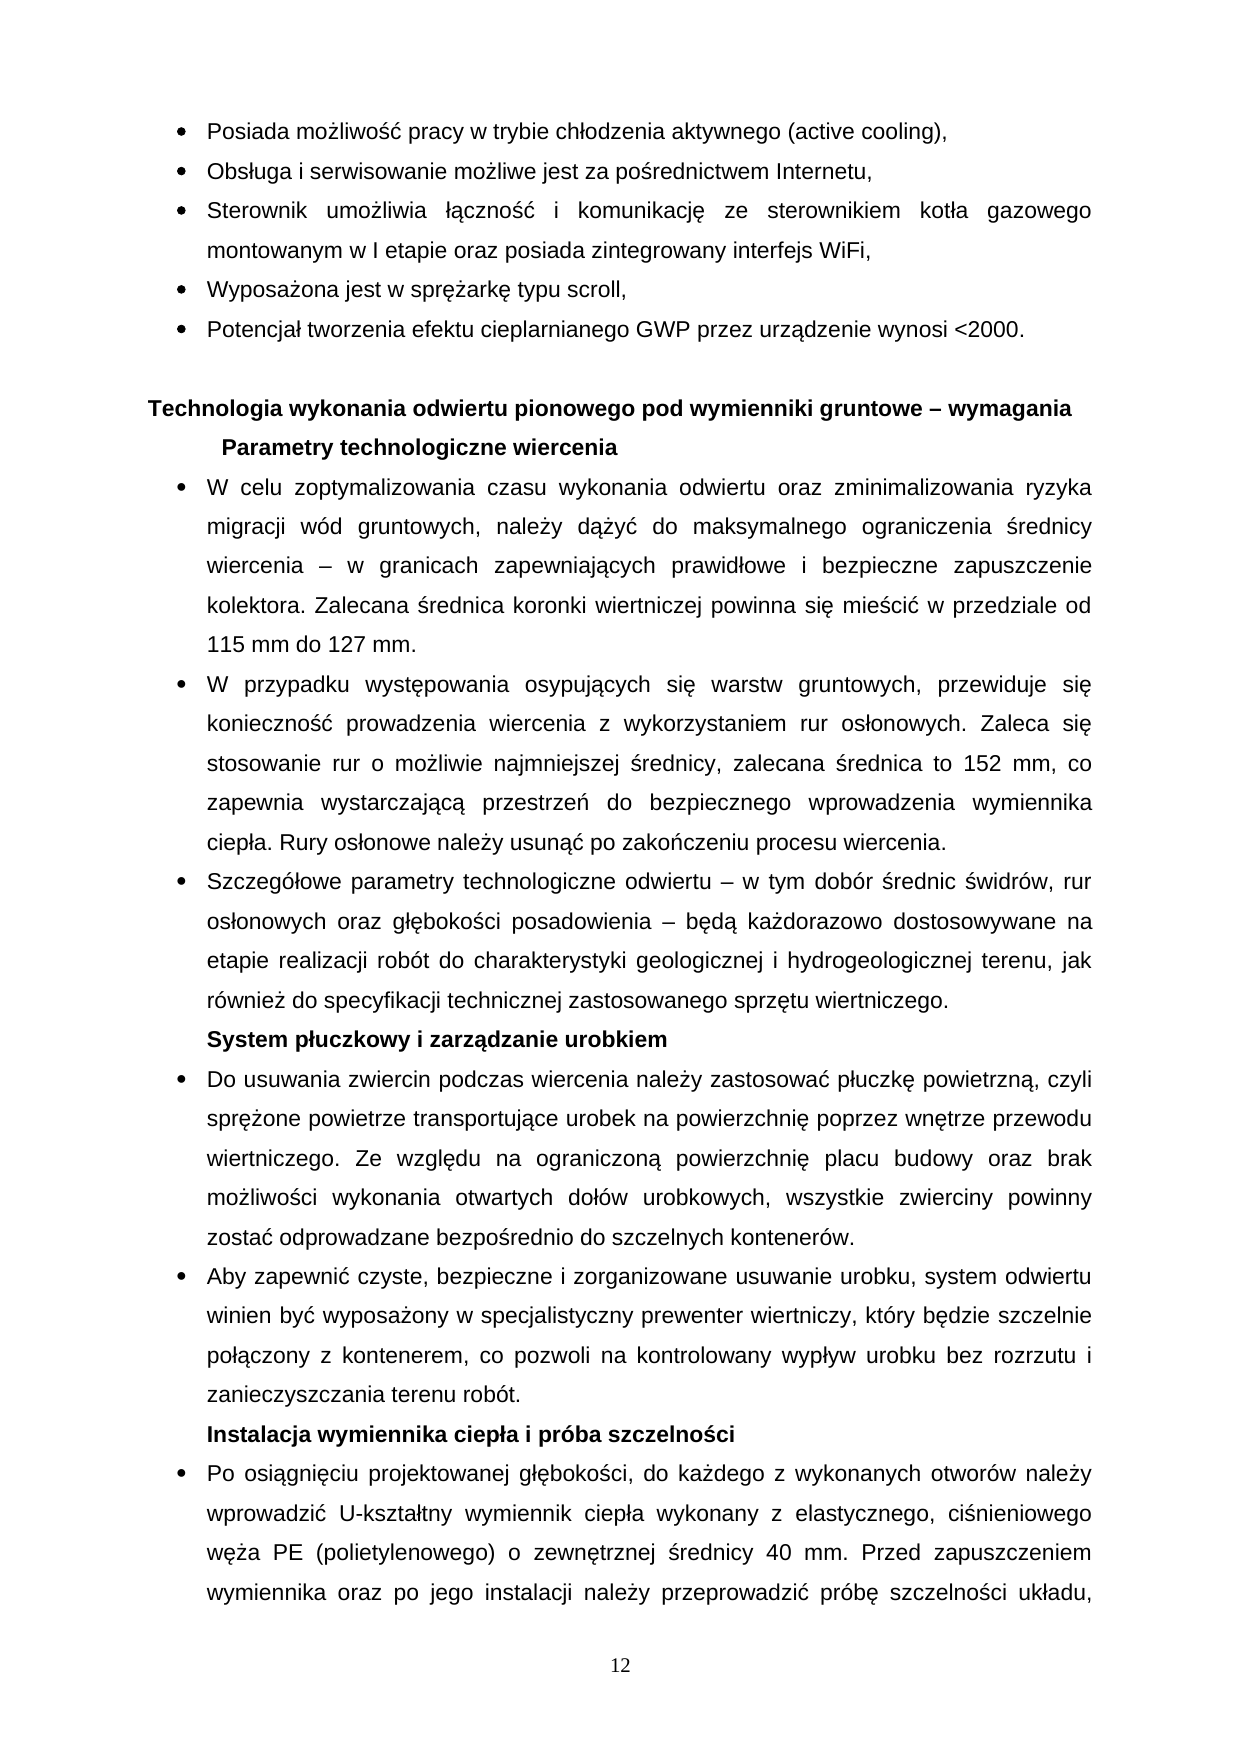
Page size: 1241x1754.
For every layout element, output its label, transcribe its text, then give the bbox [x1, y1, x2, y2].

list W celu zoptymalizowania czasu wykonania odwiertu oraz zminimalizowania ryzyka migracji wód gruntowych, należy dążyć do maksymalnego ograniczenia średnicy wiercenia – w granicach zapewniających prawidłowe i bezpieczne zapuszczenie kolektora. Zalecana średnica koronki wiertniczej powinna się mieścić w przedziale od 115 mm do 127 mm. [177, 473, 1093, 658]
list Technologia wykonania odwiertu pionowego pod wymienniki gruntowe – wymagania [148, 394, 1093, 421]
list Potencjał tworzenia efektu cieplarnianego GWP przez urządzenie wynosi <2000. [177, 316, 1093, 342]
list Instalacja wymiennika ciepła i próba szczelności [207, 1421, 1093, 1447]
list Do usuwania zwiercin podczas wiercenia należy zastosować płuczkę powietrzną, czyli sprężone powietrze transportujące urobek na powierzchnię poprzez wnętrze przewodu wiertniczego. Ze względu na ograniczoną powierzchnię placu budowy oraz brak możliwości wykonania otwartych dołów urobkowych, wszystkie zwierciny powinny zostać odprowadzane bezpośrednio do szczelnych kontenerów. [177, 1066, 1093, 1250]
list Aby zapewnić czyste, bezpieczne i zorganizowane usuwanie urobku, system odwiertu winien być wyposażony w specjalistyczny prewenter wiertniczy, który będzie szczelnie połączony z kontenerem, co pozwoli na kontrolowany wypływ urobku bez rozrzutu i zanieczyszczania terenu robót. [177, 1263, 1093, 1408]
list Szczegółowe parametry technologiczne odwiertu – w tym dobór średnic świdrów, rur osłonowych oraz głębokości posadowienia – będą każdorazowo dostosowywane na etapie realizacji robót do charakterystyki geologicznej i hydrogeologicznej terenu, jak również do specyfikacji technicznej zastosowanego sprzętu wiertniczego. [177, 868, 1093, 1013]
list Parametry technologiczne wiercenia [148, 434, 1093, 460]
list Obsługa i serwisowanie możliwe jest za pośrednictwem Internetu, [177, 158, 1093, 184]
list Sterownik umożliwia łączność i komunikację ze sterownikiem kotła gazowego montowanym w I etapie oraz posiada zintegrowany interfejs WiFi, [177, 197, 1093, 263]
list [177, 1460, 1093, 1605]
list Wyposażona jest w sprężarkę typu scroll, [177, 276, 1093, 302]
list System płuczkowy i zarządzanie urobkiem [207, 1026, 1093, 1052]
list Posiada możliwość pracy w trybie chłodzenia aktywnego (active cooling), [177, 118, 1093, 144]
list W przypadku występowania osypujących się warstw gruntowych, przewiduje się konieczność prowadzenia wiercenia z wykorzystaniem rur osłonowych. Zaleca się stosowanie rur o możliwie najmniejszej średnicy, zalecana średnica to 152 mm, co zapewnia wystarczającą przestrzeń do bezpiecznego wprowadzenia wymiennika ciepła. Rury osłonowe należy usunąć po zakończeniu procesu wiercenia. [177, 671, 1093, 855]
